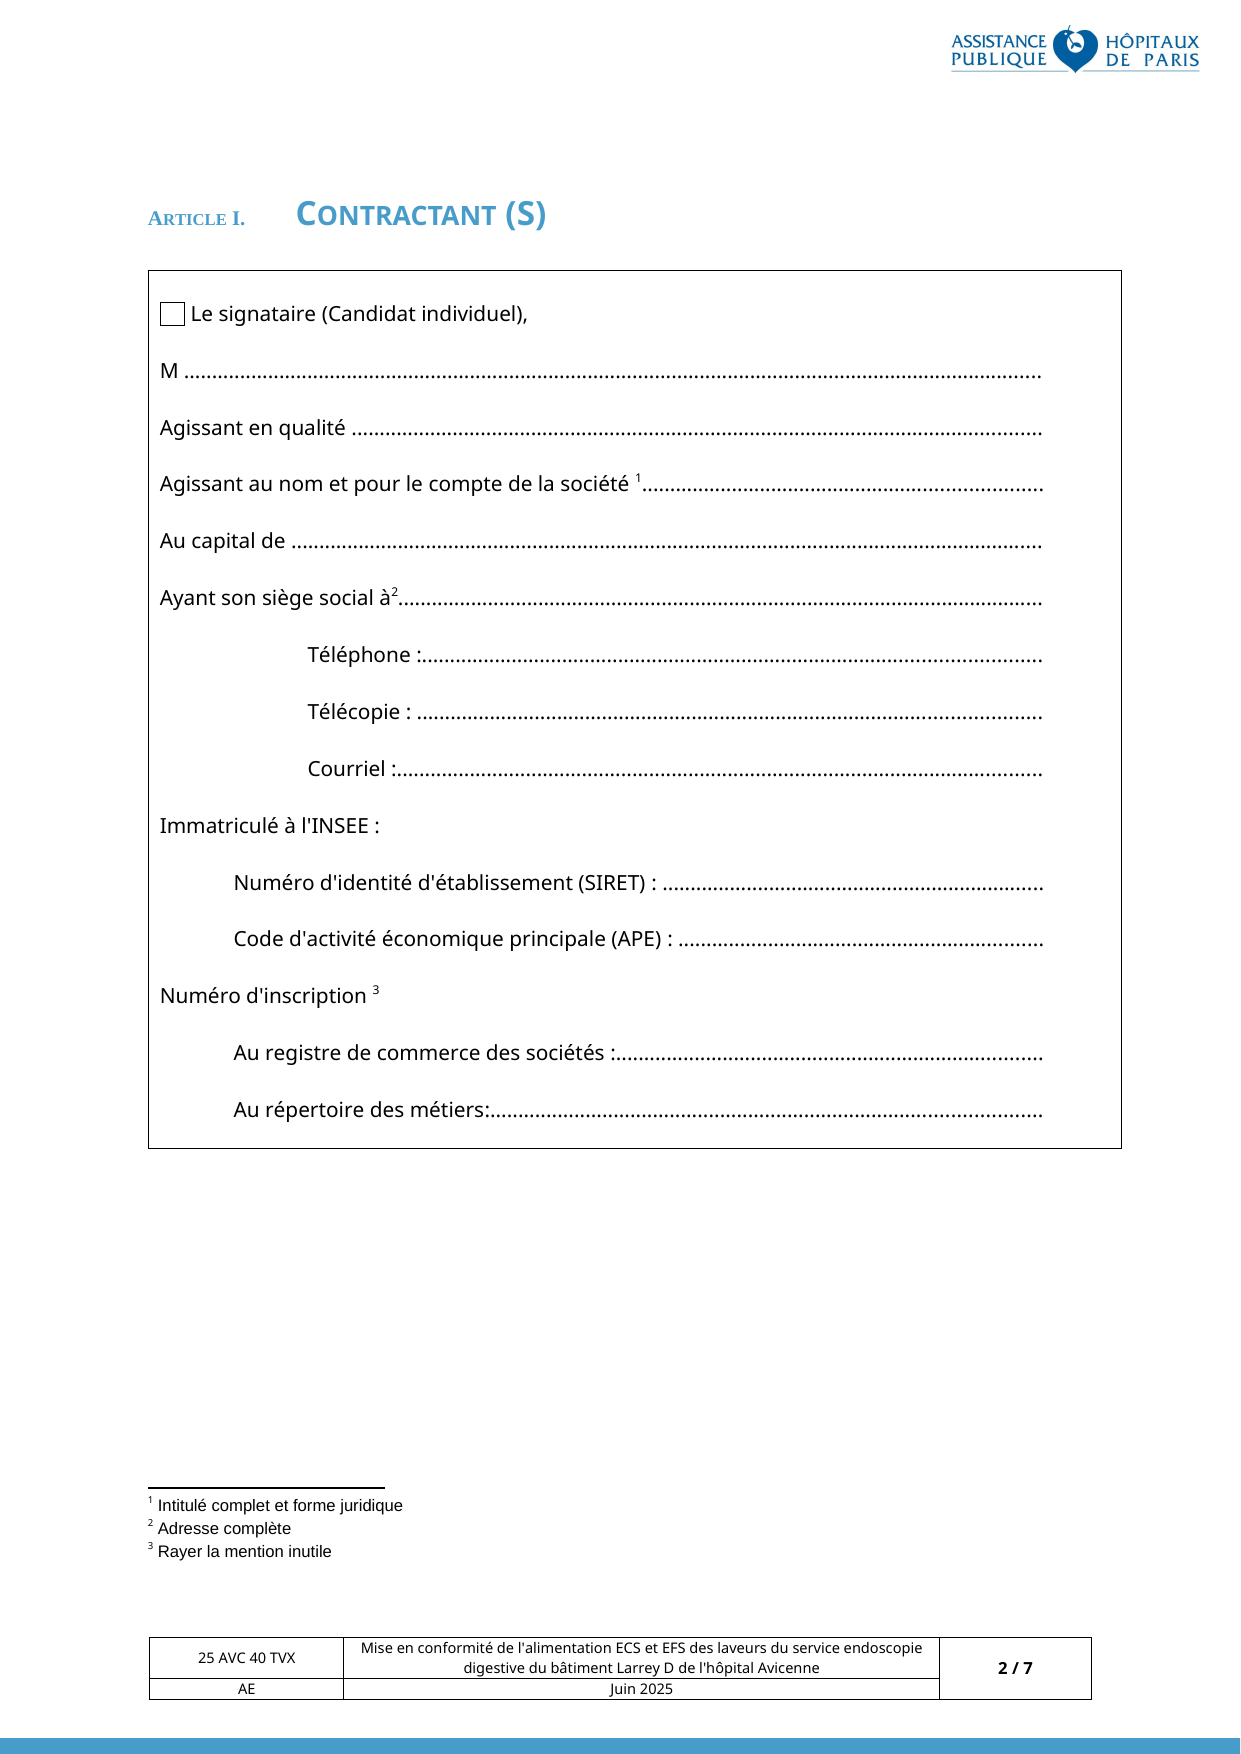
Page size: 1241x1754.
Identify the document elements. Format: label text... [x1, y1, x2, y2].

table_header Le signataire (Candidat individuel), M Agissant en qualité Agissant au nom et pour le compte de la société Au capital de Ayant son siège social à Téléphone : Télécopie : Courriel : Immatriculé à l'INSEE : Numéro d'identité d'établissement (SIRET) : Code d'activité économique principale (APE) : Numéro d'inscription Au registre de commerce des sociétés : Au répertoire des métiers: [149, 271, 1121, 1148]
subtitle Contractant (S) [148, 189, 1092, 235]
picture [940, 25, 1212, 80]
